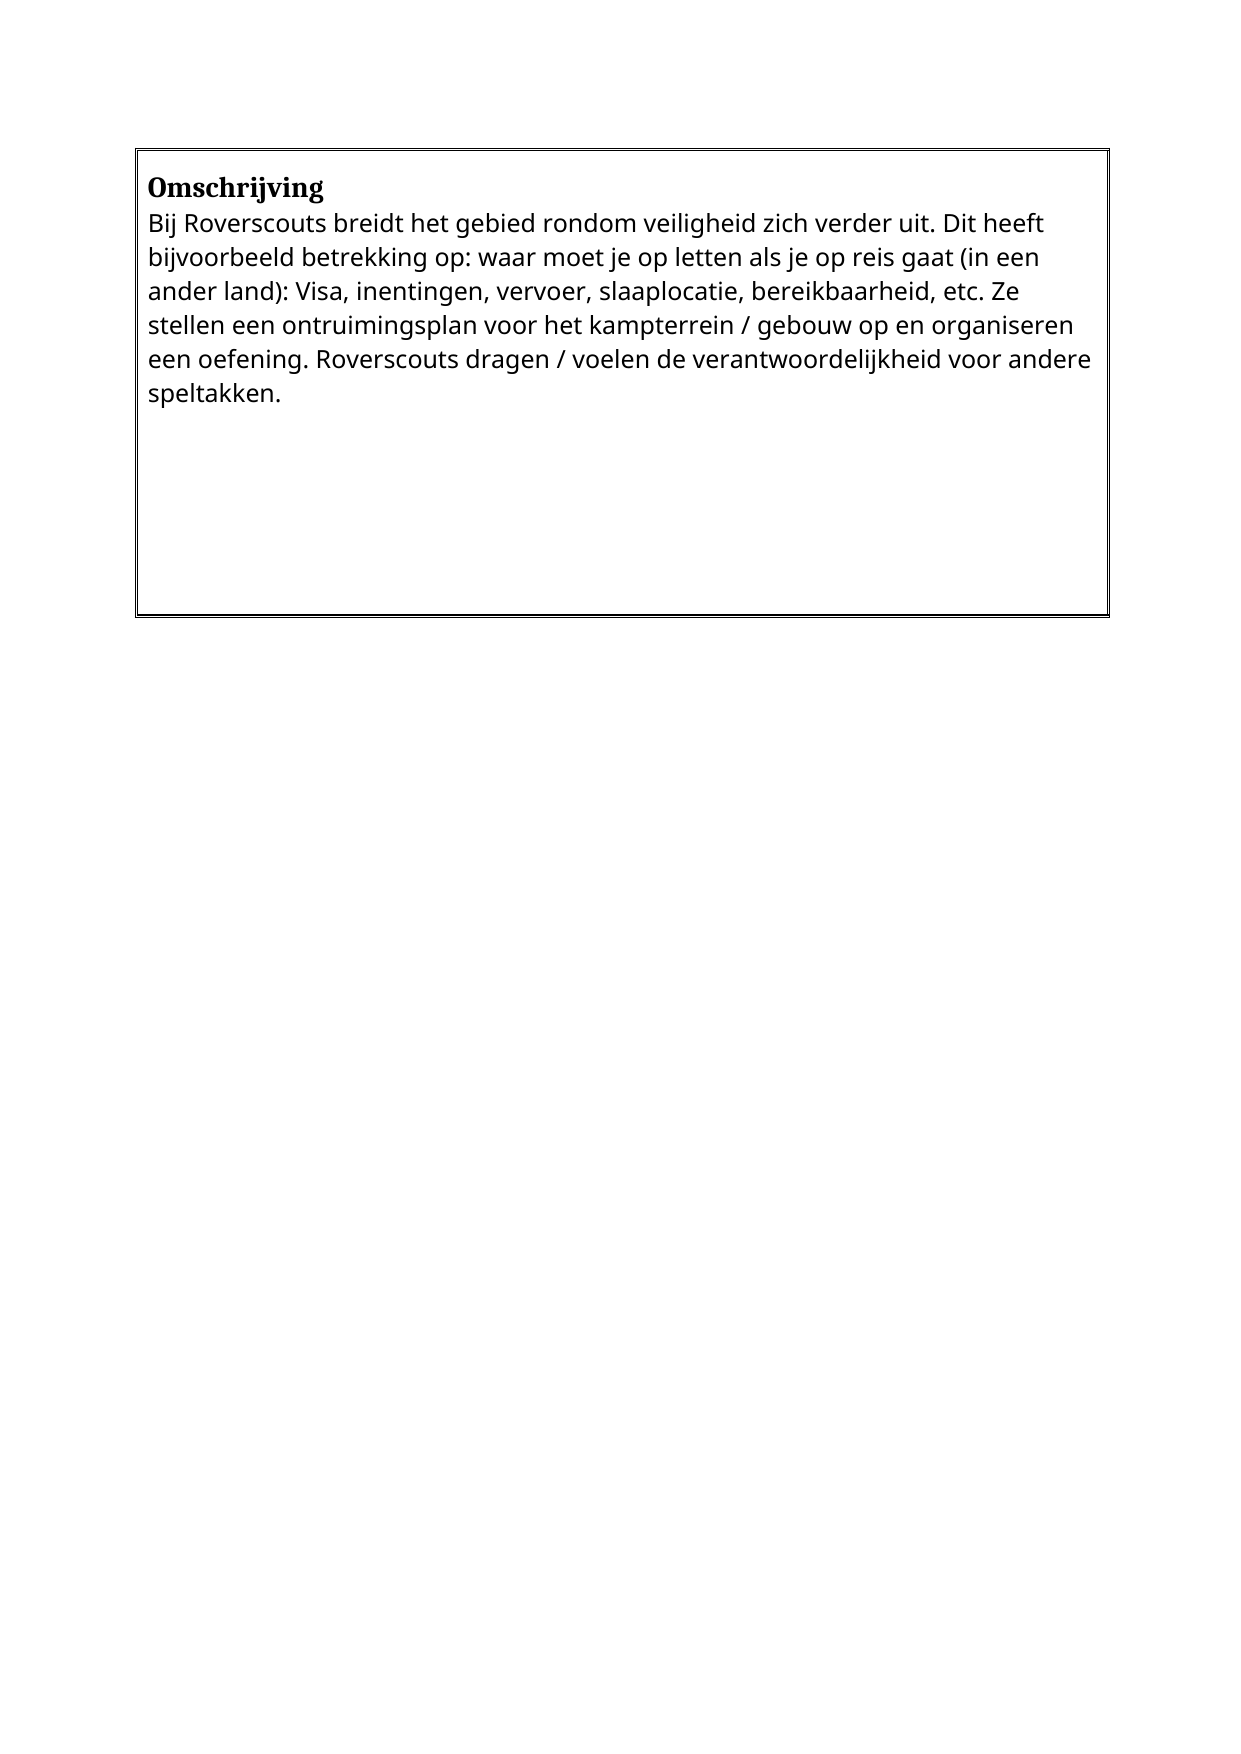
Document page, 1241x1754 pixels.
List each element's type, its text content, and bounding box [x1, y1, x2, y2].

table_cell Omschrijving Bij Roverscouts breidt het gebied rondom veiligheid zich verder uit. Dit heeft bijvoorbeeld betrekking op: waar moet je op letten als je op reis gaat (in een ander land): Visa, inentingen, vervoer, slaaplocatie, bereikbaarheid, etc. Ze stellen een ontruimingsplan voor het kampterrein / gebouw op en organiseren een oefening. Roverscouts dragen / voelen de verantwoordelijkheid voor andere speltakken. [138, 151, 1107, 614]
